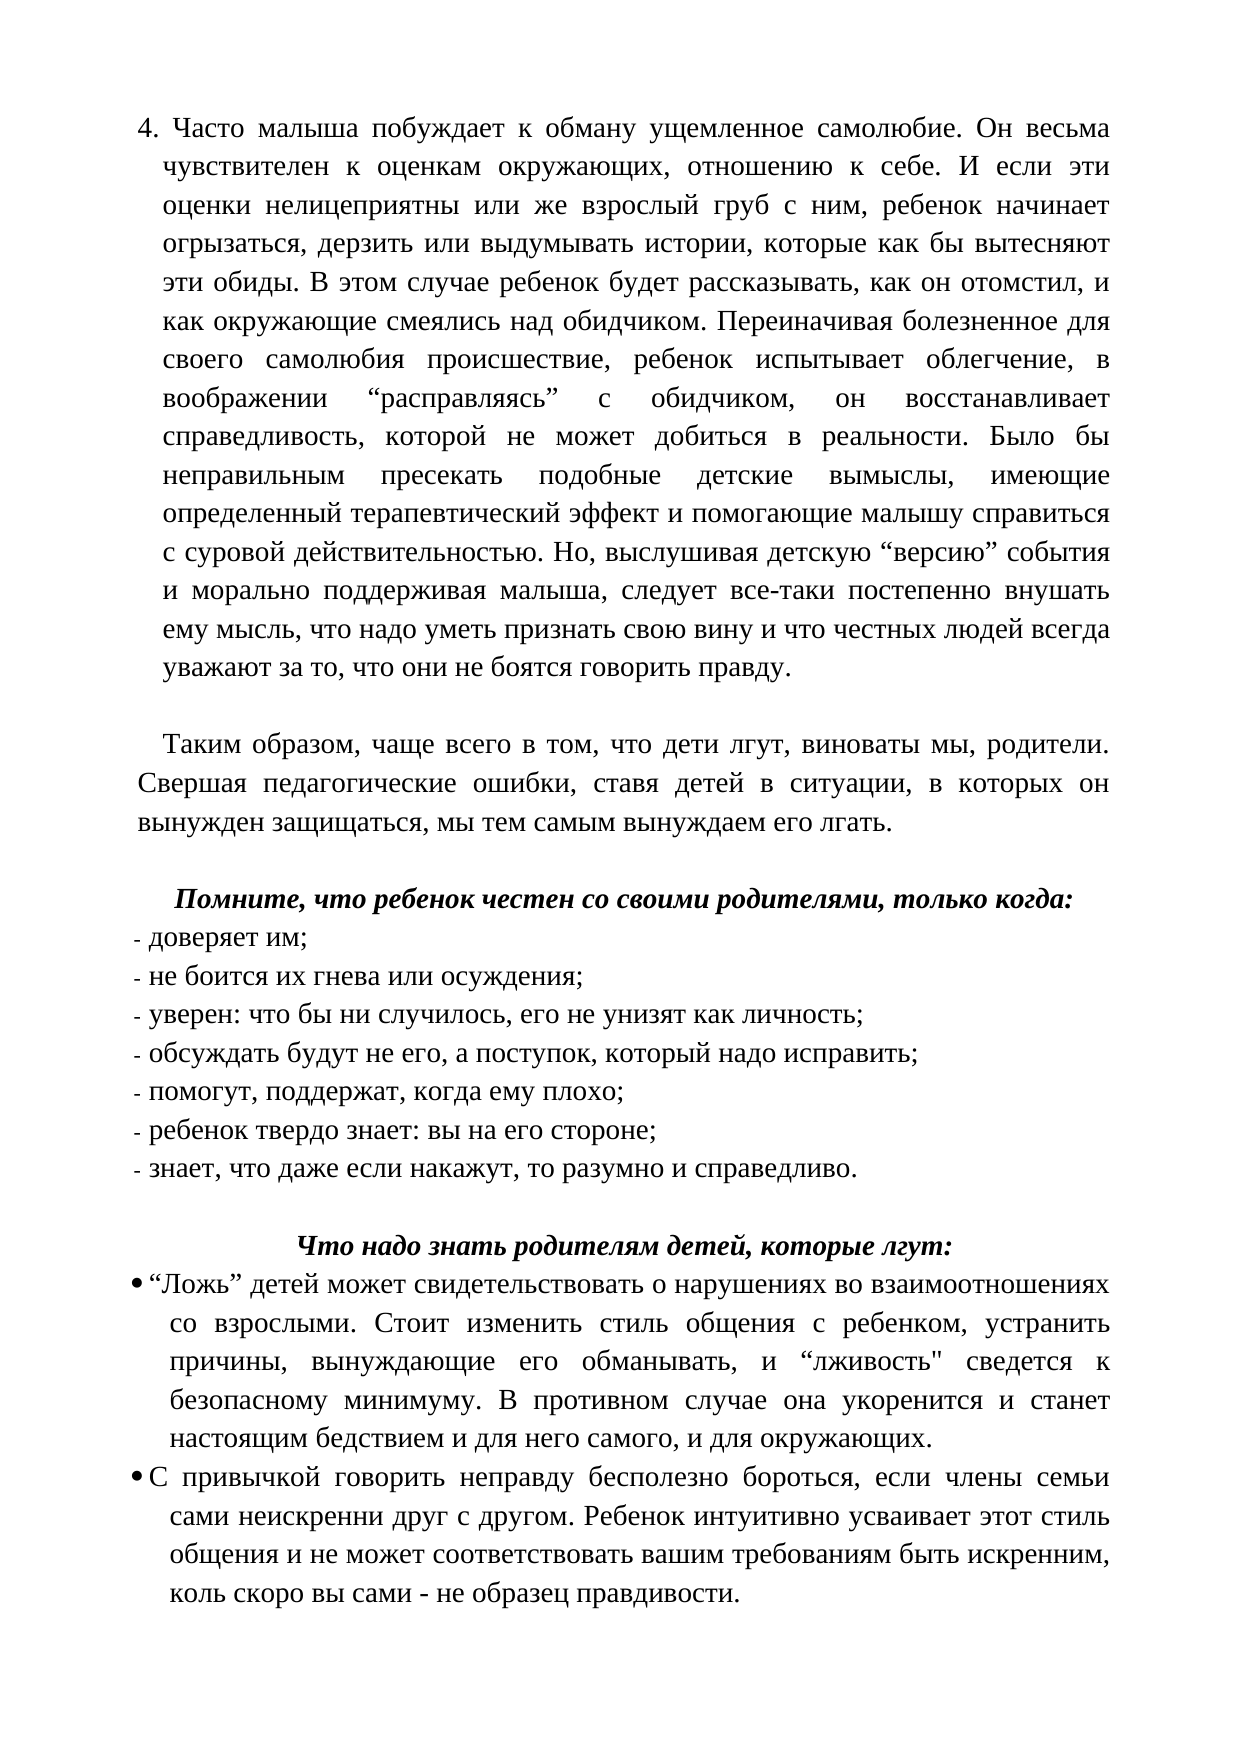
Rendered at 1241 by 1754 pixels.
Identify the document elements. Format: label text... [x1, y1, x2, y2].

list помогут, поддержат, когда ему плохо; [133, 1073, 1115, 1107]
list С привычкой говорить неправду бесполезно бороться, если члены семьи сами неискренни друг с другом. Ребенок интуитивно усваивает этот стиль общения и не может соответствовать вашим требованиям быть искренним, коль скоро вы сами - не образец правдивости. [132, 1459, 1111, 1608]
list ребенок твердо знает: вы на его стороне; [133, 1112, 1115, 1146]
list знает, что даже если накажут, то разумно и справедливо. [133, 1151, 1115, 1184]
text Таким образом, чаще всего в том, что дети лгут, виноваты мы, родители. Свершая педагогические ошибки, ставя детей в ситуации, в которых он вынужден защищаться, мы тем самым вынуждаем его лгать. [137, 727, 1111, 837]
list уверен: что бы ни случилось, его не унизят как личность; [133, 996, 1115, 1030]
text 4. Часто малыша побуждает к обману ущемленное самолюбие. Он весьма чувствителен к оценкам окружающих, отношению к себе. И если эти оценки нелицеприятны или же взрослый груб с ним, ребенок начинает огрызаться, дерзить или выдумывать истории, которые как бы вытесняют эти обиды. В этом случае ребенок будет рассказывать, как он отомстил, и как окружающие смеялись над обидчиком. Переиначивая болезненное для своего самолюбия происшествие, ребенок испытывает облегчение, в воображении “расправляясь” с обидчиком, он восстанавливает справедливость, которой не может добиться в реальности. Было бы неправильным пресекать подобные детские вымыслы, имеющие определенный терапевтический эффект и помогающие малышу справиться с суровой действительностью. Но, выслушивая детскую “версию” события и морально поддерживая малыша, следует все-таки постепенно внушать ему мысль, что надо уметь признать свою вину и что честных людей всегда уважают за то, что они не боятся говорить правду. [137, 110, 1111, 683]
list доверяет им; [133, 919, 1115, 953]
list обсуждать будут не его, а поступок, который надо исправить; [133, 1035, 1115, 1068]
text Помните, что ребенок честен со своими родителями, только когда: [133, 881, 1115, 914]
list не боится их гнева или осуждения; [133, 958, 1115, 991]
list “Ложь” детей может свидетельствовать о нарушениях во взаимоотношениях со взрослыми. Стоит изменить стиль общения с ребенком, устранить причины, вынуждающие его обманывать, и “лживость" сведется к безопасному минимуму. В противном случае она укоренится и станет настоящим бедствием и для него самого, и для окружающих. [132, 1266, 1111, 1454]
text Что надо знать родителям детей, которые лгут: [133, 1228, 1115, 1261]
